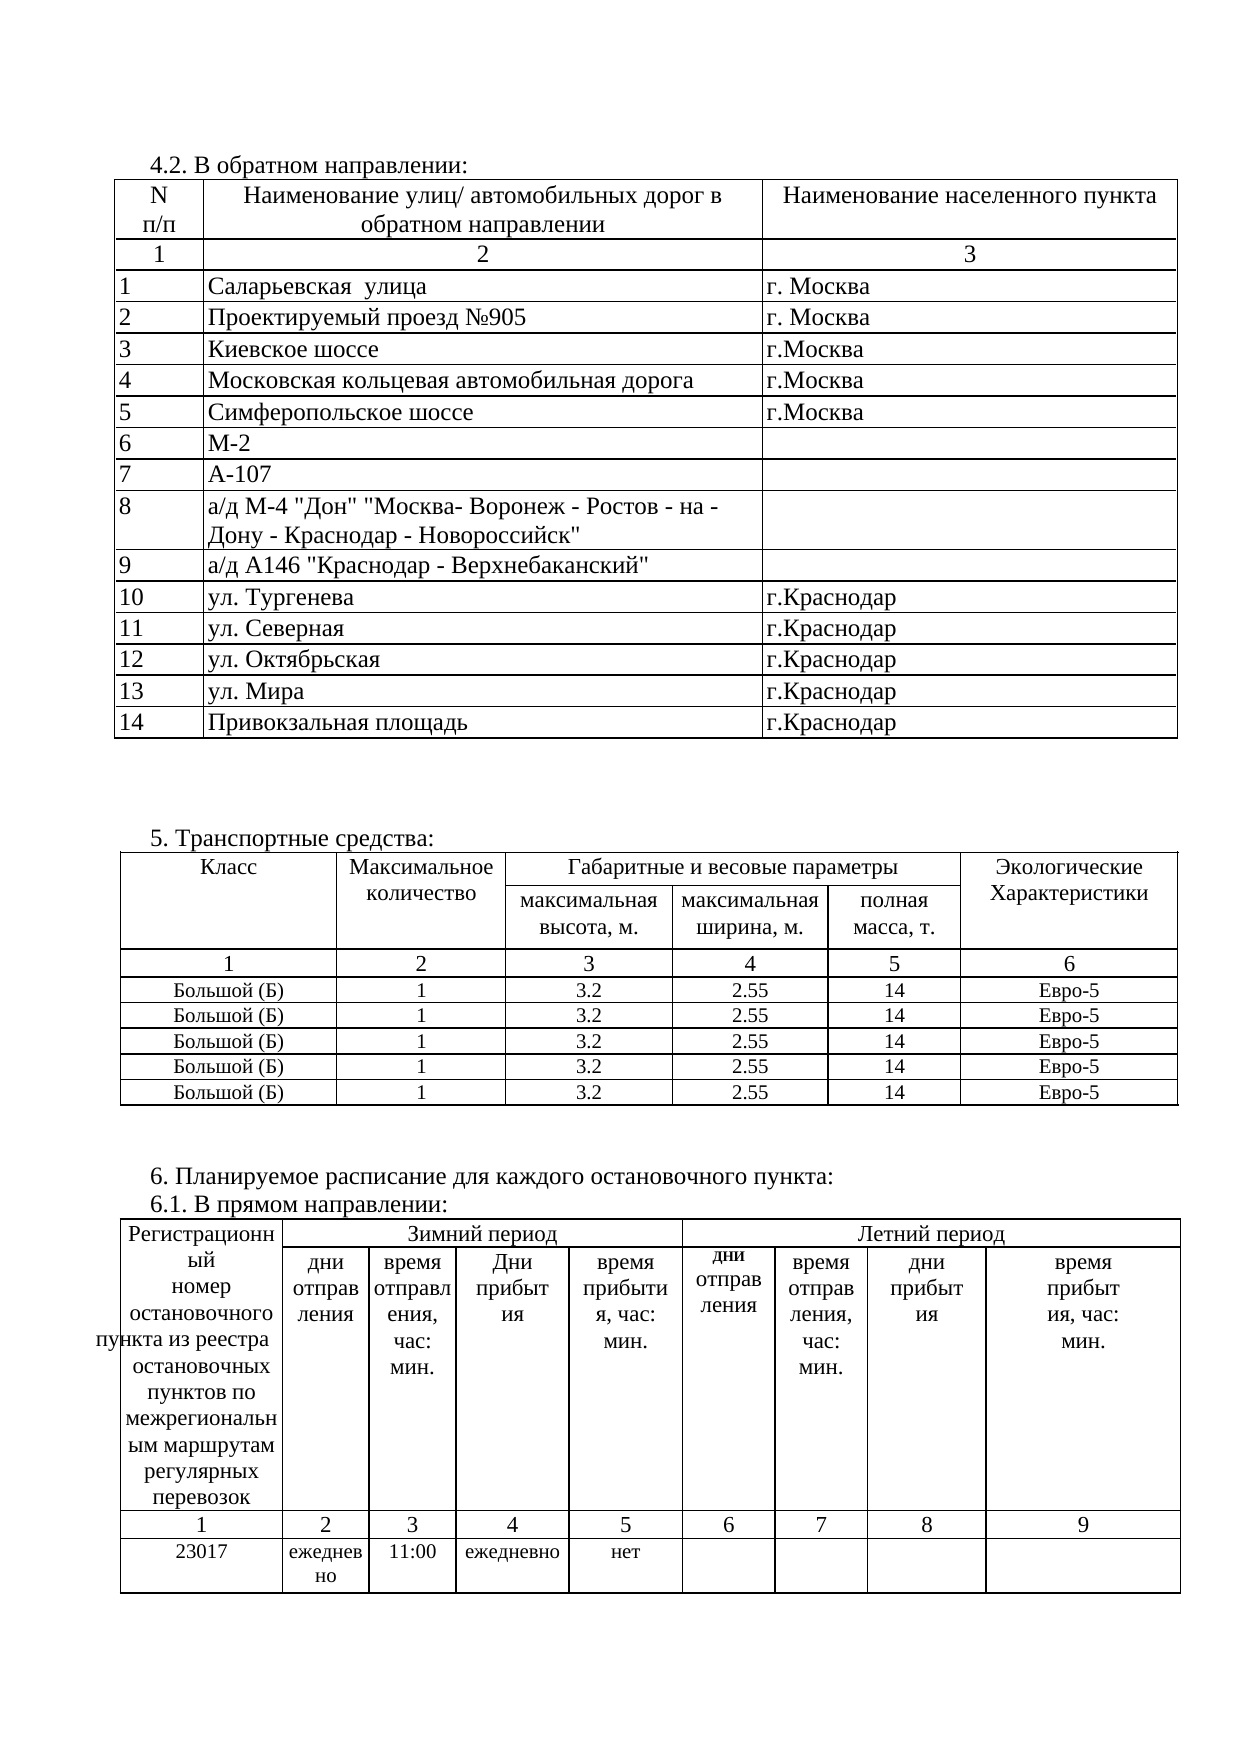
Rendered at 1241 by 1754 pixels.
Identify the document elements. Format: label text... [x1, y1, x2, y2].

table_cell Дни прибыт ия [457, 1248, 568, 1510]
table_cell Большой (Б) [121, 1080, 336, 1104]
table_cell время отправ ления, час: мин. [776, 1248, 867, 1510]
table_cell г.Москва [763, 395, 1177, 427]
table_cell 2.55 [673, 1055, 827, 1078]
table_cell г.Краснодар [763, 643, 1177, 674]
table_cell г.Москва [763, 332, 1177, 364]
table_cell 1 [337, 1055, 505, 1078]
table_cell Евро-5 [961, 1080, 1177, 1104]
table_cell 23017 [121, 1539, 282, 1592]
table_cell 3 [506, 950, 672, 976]
table_cell 2.55 [673, 978, 827, 1002]
table_cell время прибыт ия, час: мин. [987, 1248, 1180, 1510]
table_cell 12 [115, 644, 203, 674]
table_cell ул. Мира [204, 676, 762, 706]
table_cell г.Краснодар [763, 674, 1177, 706]
table_cell ежедневно [283, 1539, 368, 1592]
table_cell Евро-5 [961, 1003, 1177, 1027]
table_cell Московская кольцевая автомобильная дорога [204, 365, 762, 395]
table_header Габаритные и весовые параметры [506, 853, 960, 885]
table_cell Большой (Б) [121, 1003, 336, 1027]
table_cell г.Краснодар [763, 706, 1177, 737]
table_cell 1 [115, 270, 203, 301]
table_cell Большой (Б) [121, 1055, 336, 1078]
text 6. Планируемое расписание для каждого остановочного пункта: [150, 1161, 1090, 1189]
table_cell Евро-5 [961, 1055, 1177, 1078]
table_cell А-107 [204, 460, 762, 489]
table_cell а/д А146 "Краснодар - Верхнебаканский" [204, 550, 762, 580]
table_cell 4 [673, 950, 827, 976]
table_cell Большой (Б) [121, 978, 336, 1002]
table_cell 2.55 [673, 1080, 827, 1104]
table_cell 8 [115, 491, 203, 548]
table_cell 5 [570, 1511, 682, 1538]
text 5. Транспортные средства: [150, 823, 1090, 851]
table_cell 1 [337, 1029, 505, 1053]
table_header Максимальное количество [337, 853, 505, 948]
table_cell Киевское шоссе [204, 334, 762, 364]
table_cell 8 [868, 1511, 985, 1538]
table_cell 14 [115, 707, 203, 737]
table_cell 2.55 [673, 1003, 827, 1027]
table_cell 7 [115, 459, 203, 489]
table_cell 1 [115, 239, 203, 269]
table_cell нет [570, 1539, 682, 1592]
table_cell ДНИ отправ ления [683, 1248, 774, 1510]
table_header Наименование населенного пункта [763, 180, 1177, 238]
table_cell Евро-5 [961, 978, 1177, 1002]
table_cell 3.2 [506, 978, 672, 1002]
text 6.1. В прямом направлении: [150, 1189, 1090, 1218]
table_cell [987, 1539, 1180, 1592]
table_cell [763, 427, 1177, 458]
table_cell [763, 490, 1177, 548]
table_cell 1 [337, 978, 505, 1002]
table_cell 14 [829, 978, 960, 1002]
table_cell 11:00 [370, 1539, 455, 1592]
table_header Класс [121, 853, 336, 948]
table_cell 1 [337, 1003, 505, 1027]
table_cell 13 [115, 675, 203, 706]
table_header Летний период [683, 1220, 1180, 1246]
table_cell М-2 [204, 428, 762, 458]
table_cell 3.2 [506, 1029, 672, 1053]
table_cell г.Краснодар [763, 611, 1177, 643]
table_cell Симферопольское шоссе [204, 397, 762, 427]
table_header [121, 1220, 282, 1510]
table_cell Саларьевская улица [204, 271, 762, 301]
table_cell 14 [829, 1029, 960, 1053]
table_cell ул. Северная [204, 613, 762, 643]
table_cell 3 [370, 1511, 455, 1538]
table_cell 2 [115, 302, 203, 332]
table_cell ул. Октябрьская [204, 645, 762, 674]
table_cell полная масса, т. [829, 886, 960, 948]
table_cell ул. Тургенева [204, 582, 762, 611]
table_cell максимальная ширина, м. [673, 886, 827, 948]
table_cell Большой (Б) [121, 1029, 336, 1053]
table_cell [763, 549, 1177, 580]
table_cell [776, 1539, 867, 1592]
table_cell 3.2 [506, 1055, 672, 1078]
table_cell максимальная высота, м. [506, 886, 672, 948]
table_cell 2 [337, 950, 505, 976]
table_cell г. Москва [763, 269, 1177, 301]
table_cell 10 [115, 581, 203, 611]
table_cell 7 [776, 1511, 867, 1538]
table_cell 2.55 [673, 1029, 827, 1053]
table_cell [763, 458, 1177, 489]
table_header Зимний период [283, 1220, 682, 1246]
table_cell 3.2 [506, 1080, 672, 1104]
table_cell время отправл ения, час: мин. [370, 1248, 455, 1510]
table_cell 2 [204, 240, 762, 269]
table_cell [868, 1539, 985, 1592]
table_header Экологические Характеристики [961, 853, 1177, 948]
table_cell 3.2 [506, 1003, 672, 1027]
table_cell 14 [829, 1003, 960, 1027]
table_cell Привокзальная площадь [204, 707, 762, 737]
table_cell дни отправ ления [283, 1248, 368, 1510]
table_cell а/д М-4 "Дон" "Москва- Воронеж - Ростов - на - Дону - Краснодар - Новороссийск" [204, 491, 762, 548]
table_cell 6 [961, 950, 1177, 976]
table_cell г.Москва [763, 364, 1177, 395]
table_cell 9 [115, 550, 203, 580]
table_cell 14 [829, 1080, 960, 1104]
table_cell 3 [115, 333, 203, 364]
table_cell 4 [457, 1511, 568, 1538]
table_cell ежедневно [457, 1539, 568, 1592]
table_cell [683, 1539, 774, 1592]
table_cell г. Москва [763, 301, 1177, 332]
table_cell 14 [829, 1055, 960, 1078]
text 4.2. В обратном направлении: [150, 150, 1090, 179]
table_cell 1 [337, 1080, 505, 1104]
table_cell 5 [115, 396, 203, 427]
table_cell Евро-5 [961, 1029, 1177, 1053]
table_header Наименование улиц/ автомобильных дорог в обратном направлении [204, 180, 762, 238]
table_cell 1 [121, 950, 336, 976]
table_header N п/п [115, 180, 203, 238]
table_cell 6 [115, 428, 203, 458]
table_cell 6 [683, 1511, 774, 1538]
table_cell время прибыти я, час: мин. [570, 1248, 682, 1510]
table_cell 3 [763, 238, 1177, 269]
table_cell 11 [115, 613, 203, 643]
table_cell дни прибыт ия [868, 1248, 985, 1510]
table_cell 2 [283, 1511, 368, 1538]
table_cell 4 [115, 365, 203, 395]
table_cell Проектируемый проезд №905 [204, 302, 762, 332]
table_cell 5 [829, 950, 960, 976]
table_cell г.Краснодар [763, 580, 1177, 611]
table_cell 1 [121, 1511, 282, 1538]
table_cell 9 [987, 1511, 1180, 1538]
